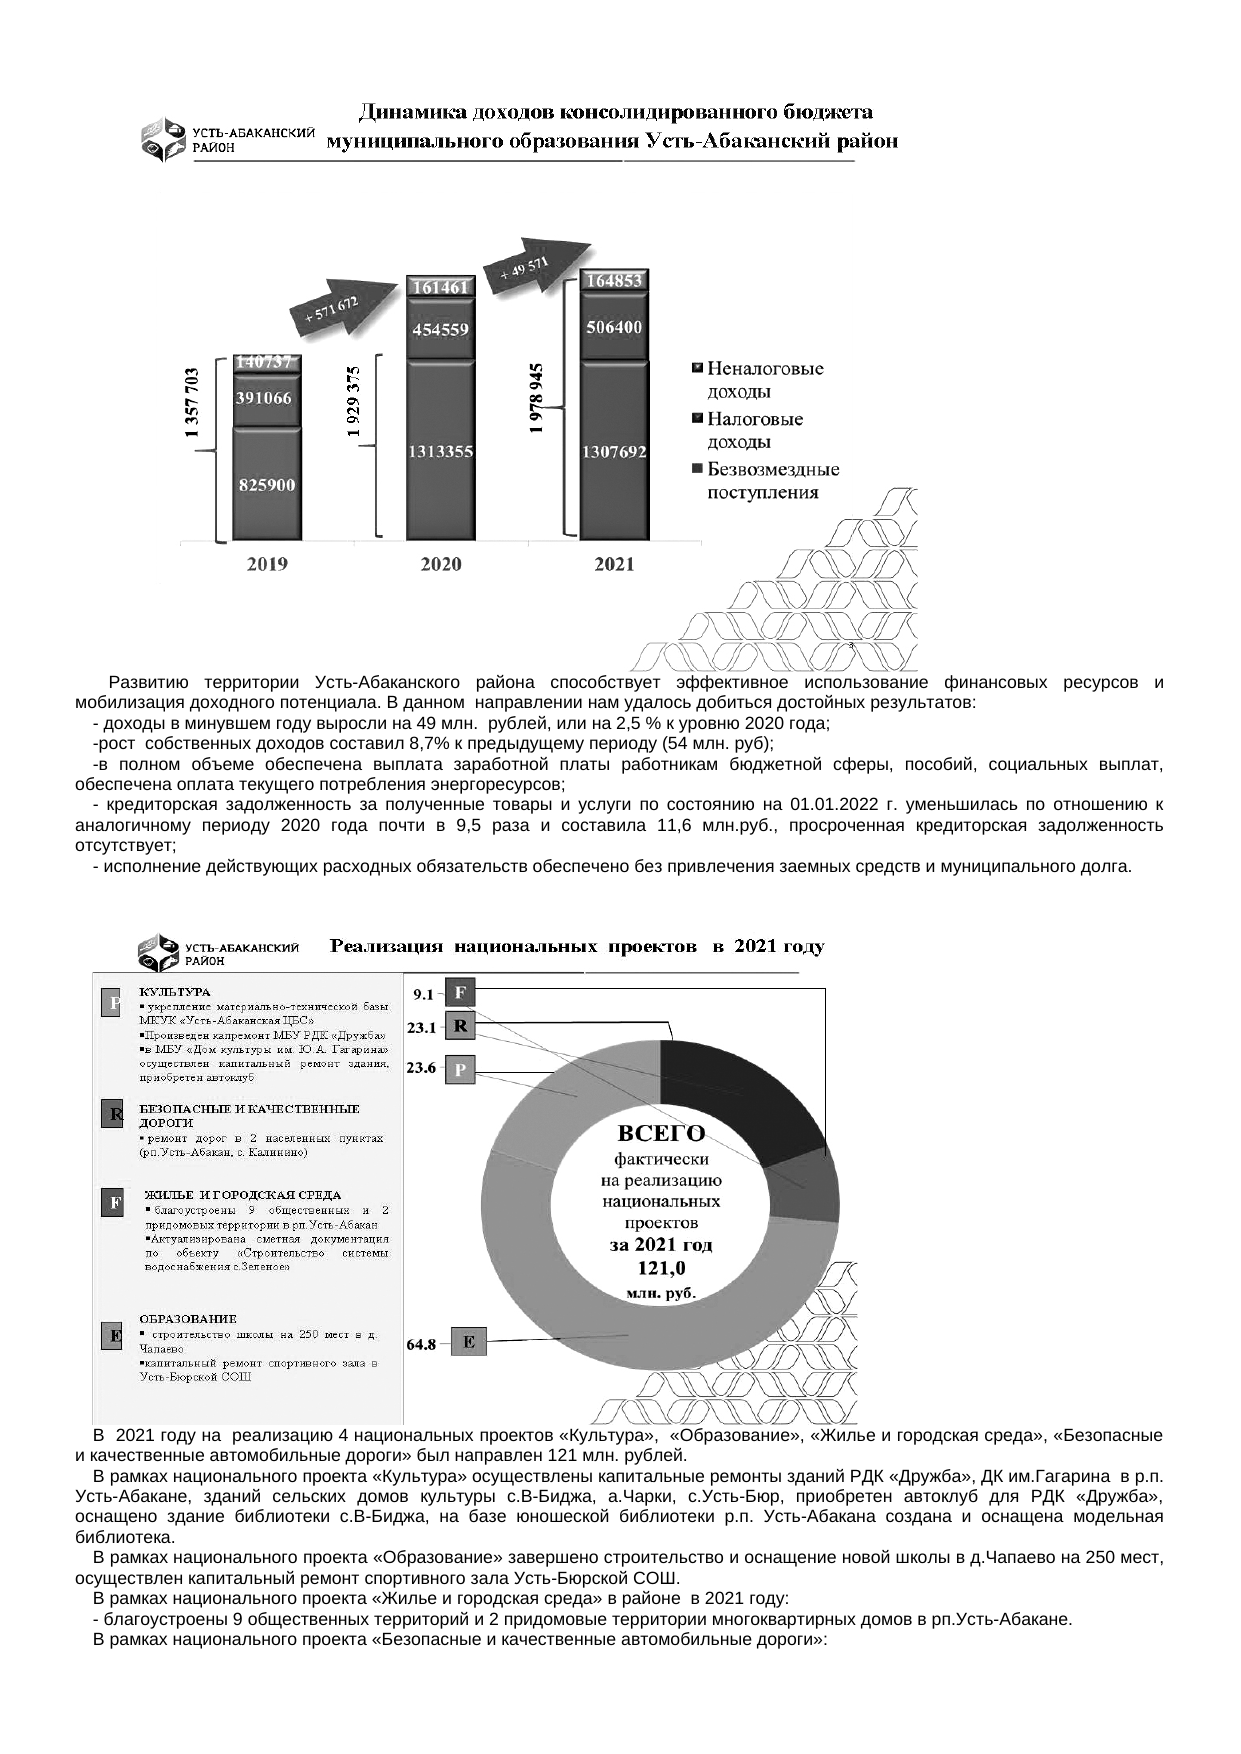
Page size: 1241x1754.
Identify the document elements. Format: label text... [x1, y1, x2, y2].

text - исполнение действующих расходных обязательств обеспечено без привлечения заемных средств и муниципального долга. [75, 855, 1165, 876]
text -в полном объеме обеспечена выплата заработной платы работникам бюджетной сферы, пособий, социальных выплат, обеспечена оплата текущего потребления энергоресурсов; [75, 753, 1165, 794]
text В 2021 году на реализацию 4 национальных проектов «Культура», «Образование», «Жилье и городская среда», «Безопасные и качественные автомобильные дороги» был направлен 121 млн. рублей. [75, 1424, 1165, 1465]
text В рамках национального проекта «Жилье и городская среда» в районе в 2021 году: [75, 1588, 1165, 1608]
text - доходы в минувшем году выросли на 49 млн. рублей, или на 2,5 % к уровню 2020 года; [75, 712, 1165, 733]
text В рамках национального проекта «Культура» осуществлены капитальные ремонты зданий РДК «Дружба», ДК им.Гагарина в р.п. Усть-Абакане, зданий сельских домов культуры с.В-Биджа, а.Чарки, с.Усть-Бюр, приобретен автоклуб для РДК «Дружба», оснащено здание библиотеки с.В-Биджа, на базе юношеской библиотеки р.п. Усть-Абакана создана и оснащена модельная библиотека. [75, 1465, 1165, 1547]
text В рамках национального проекта «Безопасные и качественные автомобильные дороги»: [75, 1629, 1165, 1649]
text - благоустроены 9 общественных территорий и 2 придомовые территории многоквартирных домов в рп.Усть-Абакане. [75, 1608, 1165, 1629]
picture [92, 896, 858, 1425]
text - кредиторская задолженность за полученные товары и услуги по состоянию на 01.01.2022 г. уменьшилась по отношению к аналогичному периоду 2020 года почти в 9,5 раза и составила 11,6 млн.руб., просроченная кредиторская задолженность отсутствует; [75, 794, 1165, 855]
text Развитию территории Усть-Абаканского района способствует эффективное использование финансовых ресурсов и мобилизация доходного потенциала. В данном направлении нам удалось добиться достойных результатов: [75, 672, 1165, 712]
text В рамках национального проекта «Образование» завершено строительство и оснащение новой школы в д.Чапаево на 250 мест, осуществлен капитальный ремонт спортивного зала Усть-Бюрской СОШ. [75, 1547, 1165, 1588]
text -рост собственных доходов составил 8,7% к предыдущему периоду (54 млн. руб); [75, 733, 1165, 753]
picture [92, 75, 918, 672]
